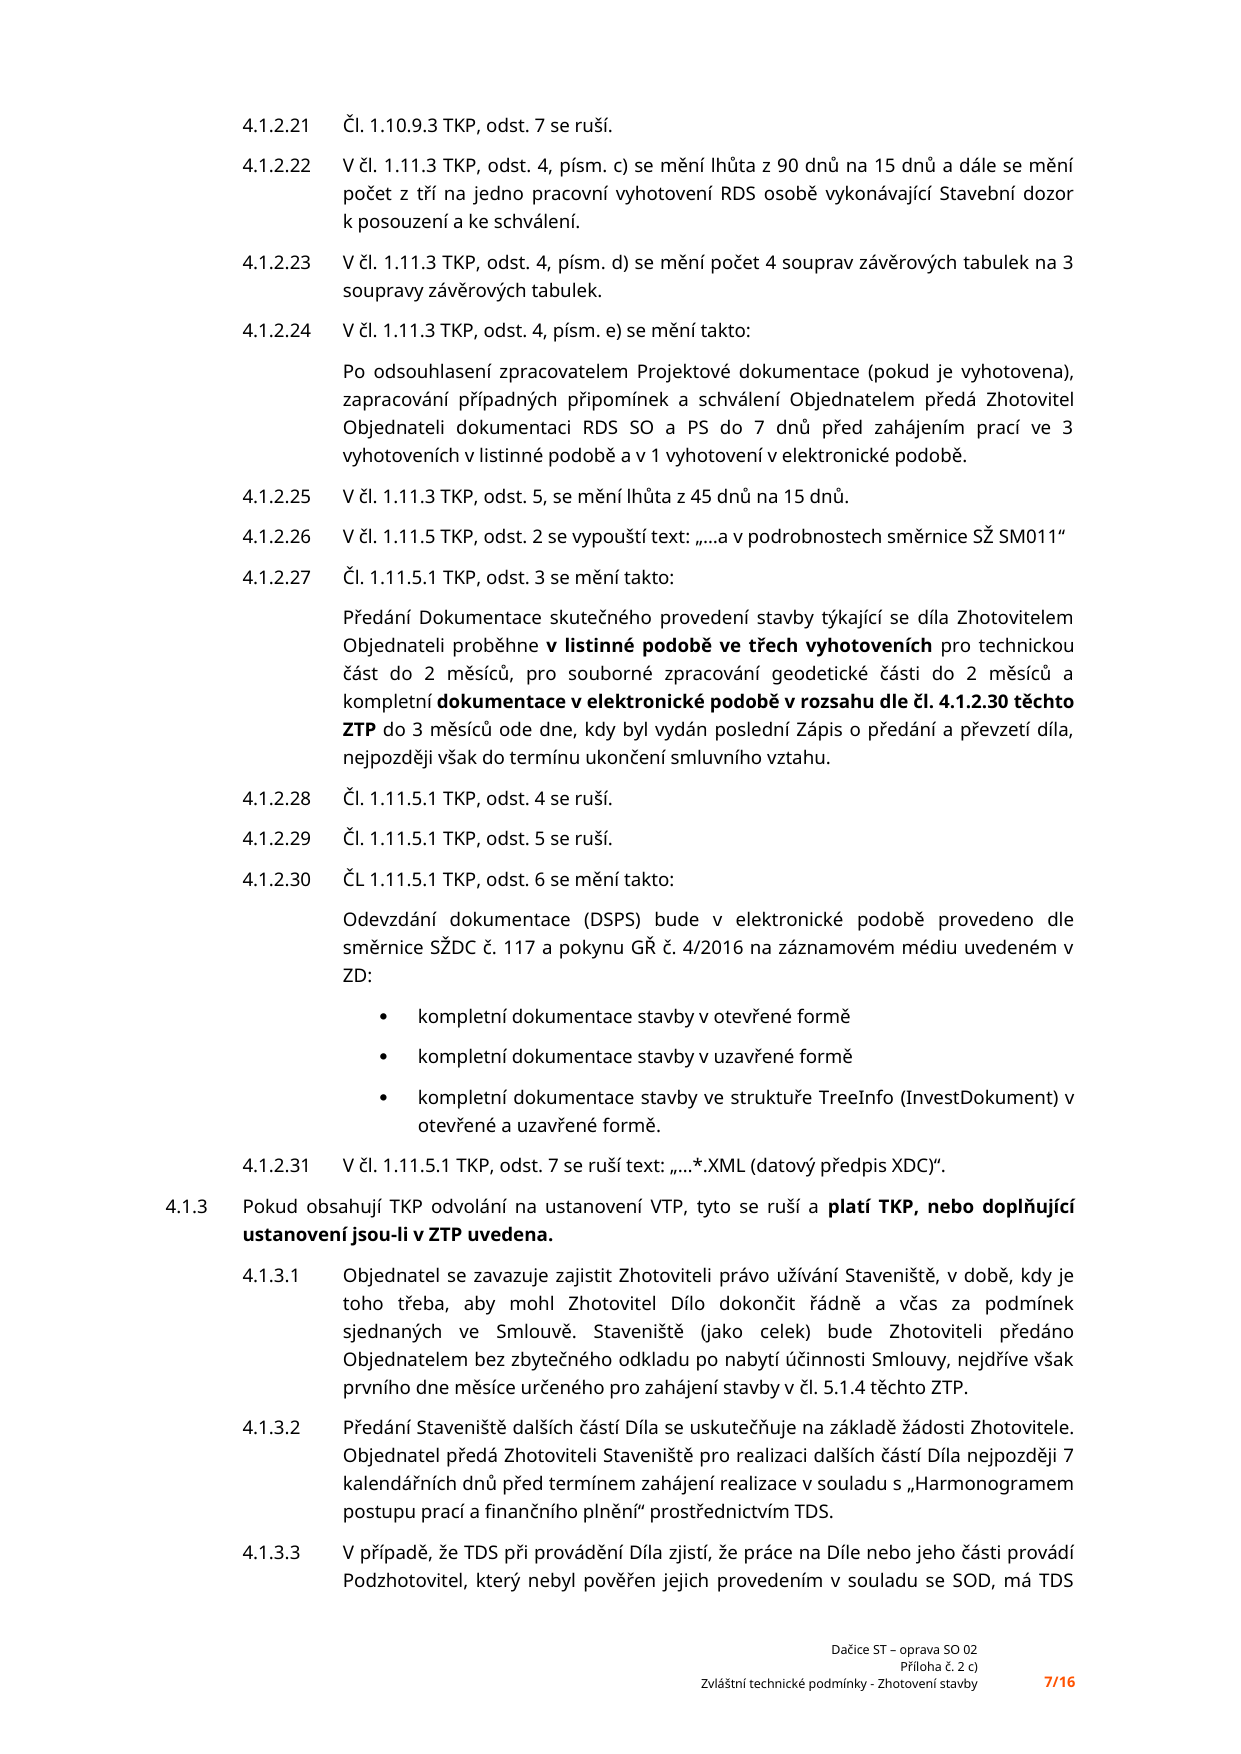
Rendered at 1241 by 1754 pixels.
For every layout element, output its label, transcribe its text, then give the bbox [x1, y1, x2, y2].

text Pokud obsahují TKP odvolání na ustanovení VTP, tyto se ruší a platí TKP, nebo doplňující ustanovení jsou-li v ZTP uvedena. [165, 1193, 1075, 1247]
text Čl. 1.11.5.1 TKP, odst. 5 se ruší. [242, 826, 1075, 851]
text Čl. 1.10.9.3 TKP, odst. 7 se ruší. [242, 112, 1075, 138]
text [242, 1539, 1075, 1593]
text V čl. 1.11.3 TKP, odst. 5, se mění lhůta z 45 dnů na 15 dnů. [242, 483, 1075, 508]
text V čl. 1.11.3 TKP, odst. 4, písm. e) se mění takto: [242, 318, 1075, 343]
text ČL 1.11.5.1 TKP, odst. 6 se mění takto: [242, 866, 1075, 892]
list Po odsouhlasení zpracovatelem Projektové dokumentace (pokud je vyhotovena), zapracování případných připomínek a schválení Objednatelem předá Zhotovitel Objednateli dokumentaci RDS SO a PS do 7 dnů před zahájením prací ve 3 vyhotoveních v listinné podobě a v 1 vyhotovení v elektronické podobě. [343, 358, 1075, 468]
text Čl. 1.11.5.1 TKP, odst. 3 se mění takto: [242, 564, 1075, 589]
list kompletní dokumentace stavby v otevřené formě [380, 1003, 1075, 1029]
text V čl. 1.11.5 TKP, odst. 2 se vypouští text: „…a v podrobnostech směrnice SŽ SM011“ [242, 523, 1075, 549]
list Předání Dokumentace skutečného provedení stavby týkající se díla Zhotovitelem Objednateli proběhne v listinné podobě ve třech vyhotoveních pro technickou část do 2 měsíců, pro souborné zpracování geodetické části do 2 měsíců a kompletní dokumentace v elektronické podobě v rozsahu dle čl. 4.1.2.30 těchto ZTP do 3 měsíců ode dne, kdy byl vydán poslední Zápis o předání a převzetí díla, nejpozději však do termínu ukončení smluvního vztahu. [343, 604, 1075, 770]
text V čl. 1.11.3 TKP, odst. 4, písm. c) se mění lhůta z 90 dnů na 15 dnů a dále se mění počet z tří na jedno pracovní vyhotovení RDS osobě vykonávající Stavební dozor k posouzení a ke schválení. [242, 153, 1075, 234]
text Předání Staveniště dalších částí Díla se uskutečňuje na základě žádosti Zhotovitele. Objednatel předá Zhotoviteli Staveniště pro realizaci dalších částí Díla nejpozději 7 kalendářních dnů před termínem zahájení realizace v souladu s „Harmonogramem postupu prací a finančního plnění“ prostřednictvím TDS. [242, 1414, 1075, 1524]
list kompletní dokumentace stavby ve struktuře TreeInfo (InvestDokument) v otevřené a uzavřené formě. [380, 1084, 1075, 1138]
text V čl. 1.11.5.1 TKP, odst. 7 se ruší text: „…*.XML (datový předpis XDC)“. [242, 1153, 1075, 1178]
text Čl. 1.11.5.1 TKP, odst. 4 se ruší. [242, 785, 1075, 811]
text V čl. 1.11.3 TKP, odst. 4, písm. d) se mění počet 4 souprav závěrových tabulek na 3 soupravy závěrových tabulek. [242, 249, 1075, 303]
list Odevzdání dokumentace (DSPS) bude v elektronické podobě provedeno dle směrnice SŽDC č. 117 a pokynu GŘ č. 4/2016 na záznamovém médiu uvedeném v ZD: [343, 907, 1075, 988]
text Objednatel se zavazuje zajistit Zhotoviteli právo užívání Staveniště, v době, kdy je toho třeba, aby mohl Zhotovitel Dílo dokončit řádně a včas za podmínek sjednaných ve Smlouvě. Staveniště (jako celek) bude Zhotoviteli předáno Objednatelem bez zbytečného odkladu po nabytí účinnosti Smlouvy, nejdříve však prvního dne měsíce určeného pro zahájení stavby v čl. 5.1.4 těchto ZTP. [242, 1262, 1075, 1399]
list kompletní dokumentace stavby v uzavřené formě [380, 1044, 1075, 1069]
